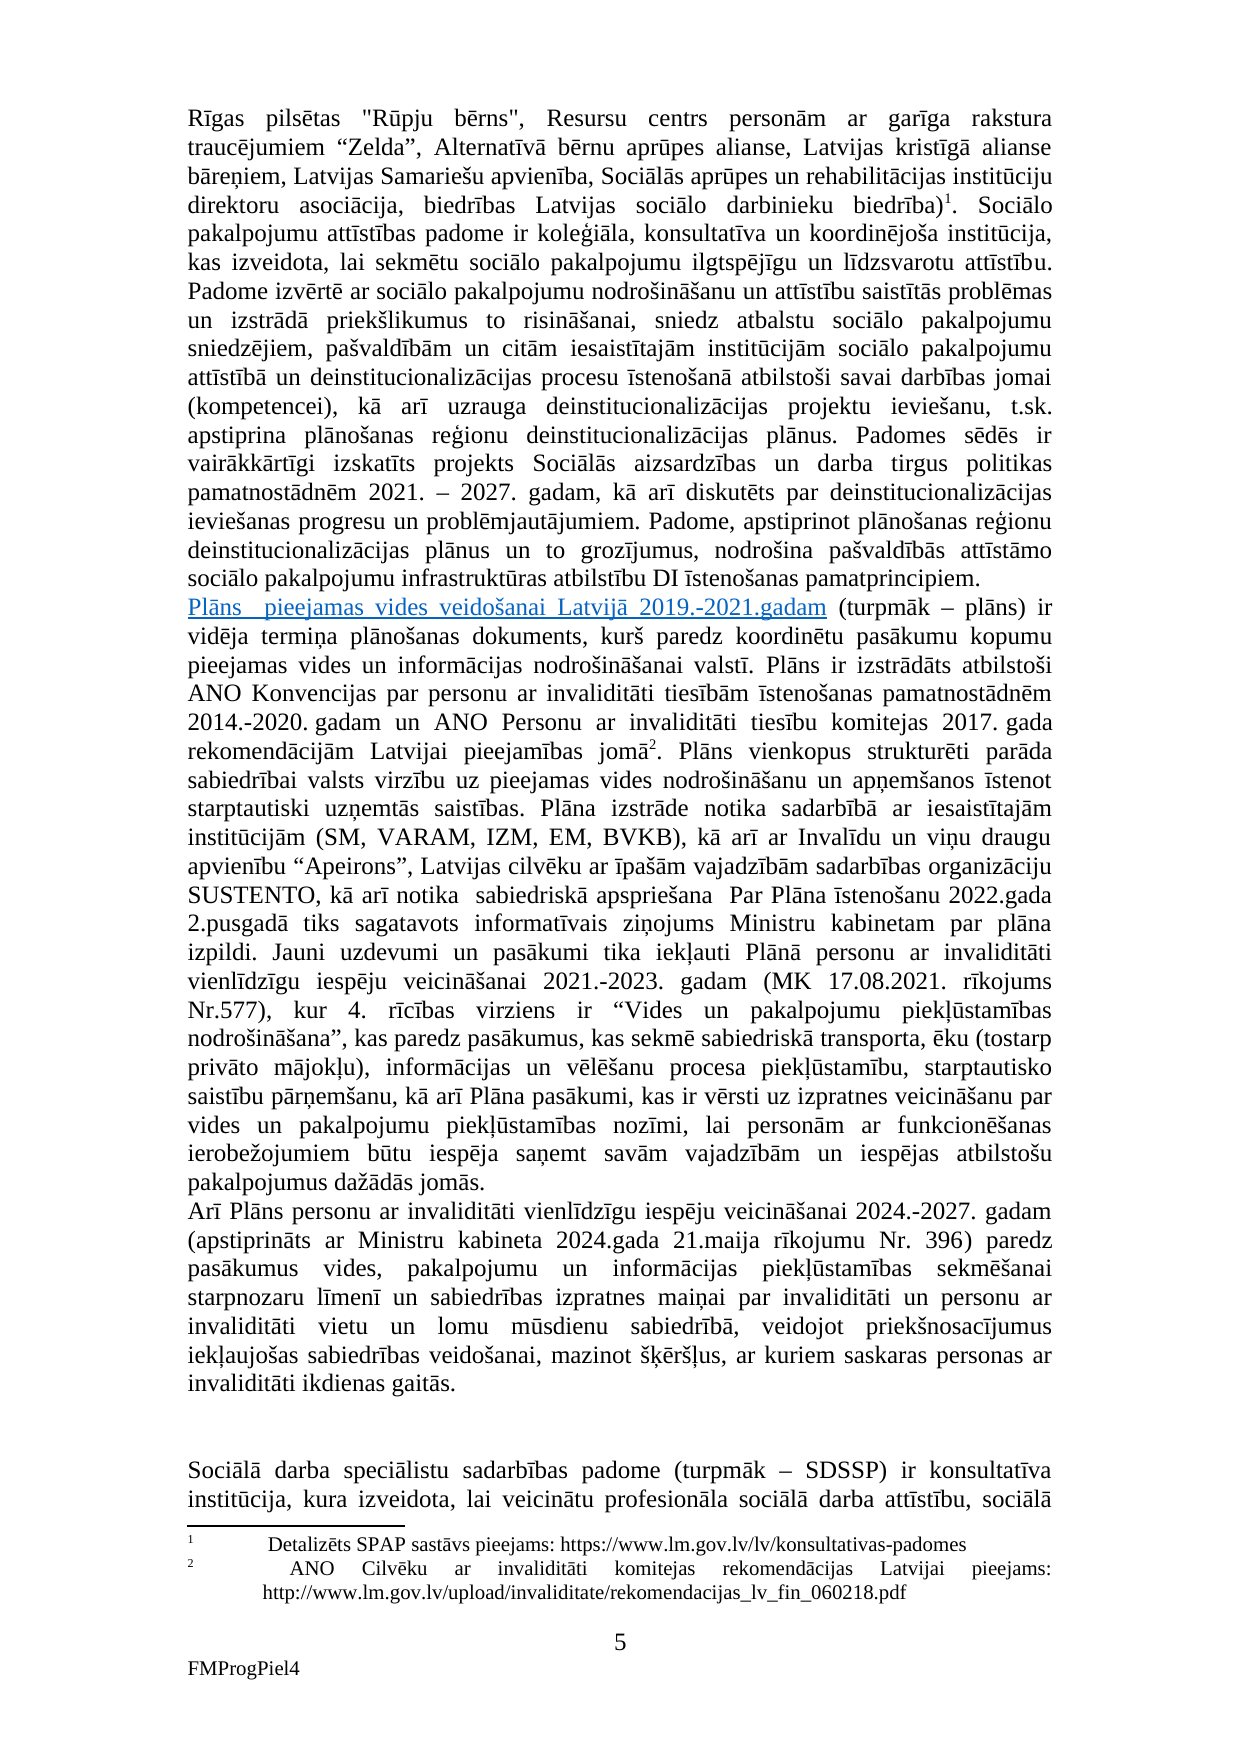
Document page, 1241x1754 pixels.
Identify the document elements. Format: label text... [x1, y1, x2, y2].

text Plāns pieejamas vides veidošanai Latvijā 2019.-2021.gadam (turpmāk – plāns) ir vidēja termiņa plānošanas dokuments, kurš paredz koordinētu pasākumu kopumu pieejamas vides un informācijas nodrošināšanai valstī. Plāns ir izstrādāts atbilstoši ANO Konvencijas par personu ar invaliditāti tiesībām īstenošanas pamatnostādnēm 2014.-2020. gadam un ANO Personu ar invaliditāti tiesību komitejas 2017. gada rekomendācijām Latvijai pieejamības jomā. Plāns vienkopus strukturēti parāda sabiedrībai valsts virzību uz pieejamas vides nodrošināšanu un apņemšanos īstenot starptautiski uzņemtās saistības. Plāna izstrāde notika sadarbībā ar iesaistītajām institūcijām (SM, VARAM, IZM, EM, BVKB), kā arī ar Invalīdu un viņu draugu apvienību “Apeirons”, Latvijas cilvēku ar īpašām vajadzībām sadarbības organizāciju SUSTENTO, kā arī notika sabiedriskā apspriešana Par Plāna īstenošanu 2022.gada 2.pusgadā tiks sagatavots informatīvais ziņojums Ministru kabinetam par plāna izpildi. Jauni uzdevumi un pasākumi tika iekļauti Plānā personu ar invaliditāti vienlīdzīgu iespēju veicināšanai 2021.-2023. gadam (MK 17.08.2021. rīkojums Nr.577), kur 4. rīcības virziens ir “Vides un pakalpojumu piekļūstamības nodrošināšana”, kas paredz pasākumus, kas sekmē sabiedriskā transporta, ēku (tostarp privāto mājokļu), informācijas un vēlēšanu procesa piekļūstamību, starptautisko saistību pārņemšanu, kā arī Plāna pasākumi, kas ir vērsti uz izpratnes veicināšanu par vides un pakalpojumu piekļūstamības nozīmi, lai personām ar funkcionēšanas ierobežojumiem būtu iespēja saņemt savām vajadzībām un iespējas atbilstošu pakalpojumus dažādās jomās. [187, 592, 1053, 1196]
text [187, 103, 1053, 592]
text Arī Plāns personu ar invaliditāti vienlīdzīgu iespēju veicināšanai 2024.-2027. gadam (apstiprināts ar Ministru kabineta 2024.gada 21.maija rīkojumu Nr. 396) paredz pasākumus vides, pakalpojumu un informācijas piekļūstamības sekmēšanai starpnozaru līmenī un sabiedrības izpratnes maiņai par invaliditāti un personu ar invaliditāti vietu un lomu mūsdienu sabiedrībā, veidojot priekšnosacījumus iekļaujošas sabiedrības veidošanai, mazinot šķēršļus, ar kuriem saskaras personas ar invaliditāti ikdienas gaitās. [187, 1196, 1053, 1397]
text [187, 1455, 1053, 1513]
